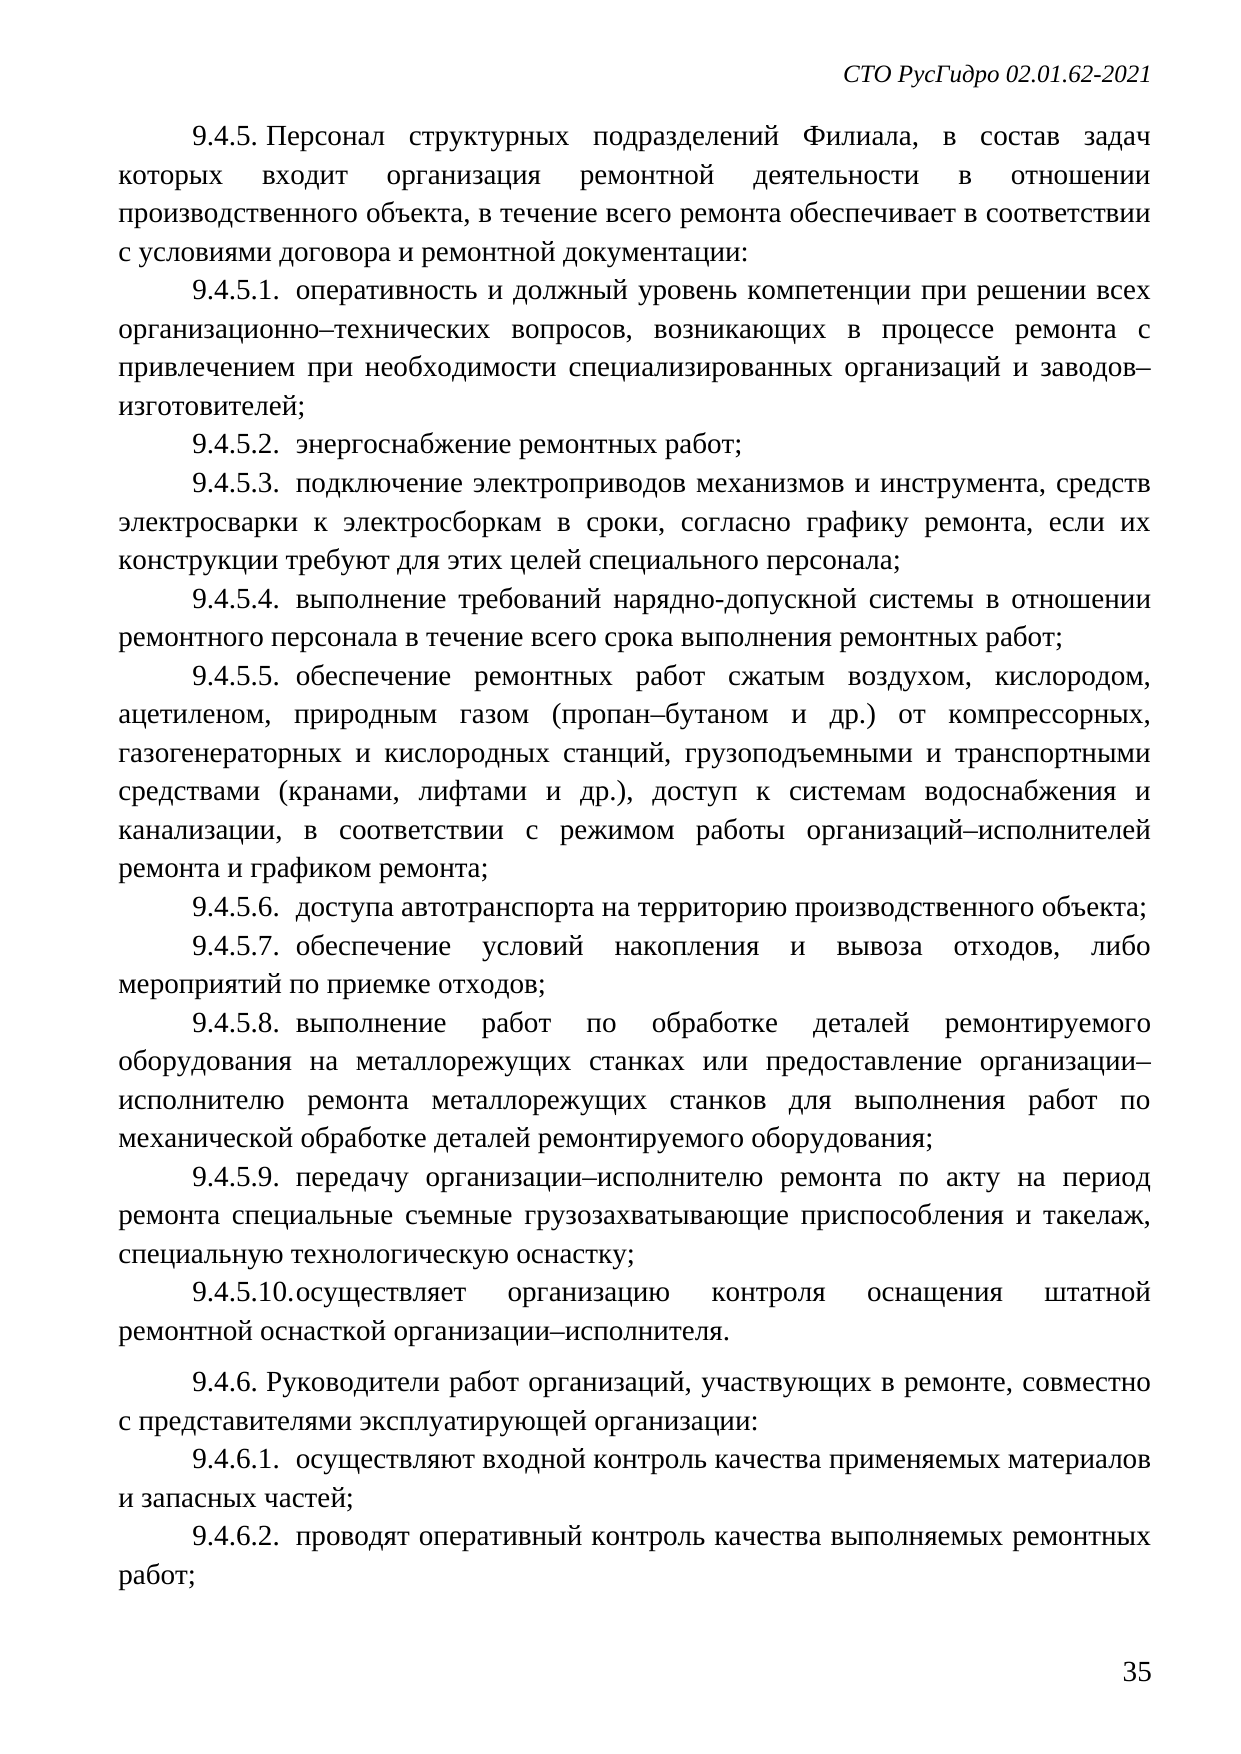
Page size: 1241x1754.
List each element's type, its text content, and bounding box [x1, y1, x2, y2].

list оперативность и должный уровень компетенции при решении всех организационно–технических вопросов, возникающих в процессе ремонта с привлечением при необходимости специализированных организаций и заводов–изготовителей; [118, 272, 1152, 422]
list Руководители работ организаций, участвующих в ремонте, совместно с представителями эксплуатирующей организации: [118, 1364, 1152, 1436]
list проводят оперативный контроль качества выполняемых ремонтных работ; [118, 1518, 1152, 1590]
list осуществляют входной контроль качества применяемых материалов и запасных частей; [118, 1441, 1152, 1513]
list подключение электроприводов механизмов и инструмента, средств электросварки к электросборкам в сроки, согласно графику ремонта, если их конструкции требуют для этих целей специального персонала; [118, 465, 1152, 576]
list обеспечение условий накопления и вывоза отходов, либо мероприятий по приемке отходов; [118, 928, 1152, 1000]
list энергоснабжение ремонтных работ; [118, 427, 1152, 460]
list передачу организации–исполнителю ремонта по акту на период ремонта специальные съемные грузозахватывающие приспособления и такелаж, специальную технологическую оснастку; [118, 1159, 1152, 1269]
list выполнение работ по обработке деталей ремонтируемого оборудования на металлорежущих станках или предоставление организации–исполнителю ремонта металлорежущих станков для выполнения работ по механической обработке деталей ремонтируемого оборудования; [118, 1005, 1152, 1154]
list доступа автотранспорта на территорию производственного объекта; [118, 889, 1152, 923]
list выполнение требований нарядно-допускной системы в отношении ремонтного персонала в течение всего срока выполнения ремонтных работ; [118, 581, 1152, 653]
list Персонал структурных подразделений Филиала, в состав задач которых входит организация ремонтной деятельности в отношении производственного объекта, в течение всего ремонта обеспечивает в соответствии с условиями договора и ремонтной документации: [118, 118, 1152, 267]
list обеспечение ремонтных работ сжатым воздухом, кислородом, ацетиленом, природным газом (пропан–бутаном и др.) от компрессорных, газогенераторных и кислородных станций, грузоподъемными и транспортными средствами (кранами, лифтами и др.), доступ к системам водоснабжения и канализации, в соответствии с режимом работы организаций–исполнителей ремонта и графиком ремонта; [118, 658, 1152, 884]
list осуществляет организацию контроля оснащения штатной ремонтной оснасткой организации–исполнителя. [118, 1274, 1152, 1347]
